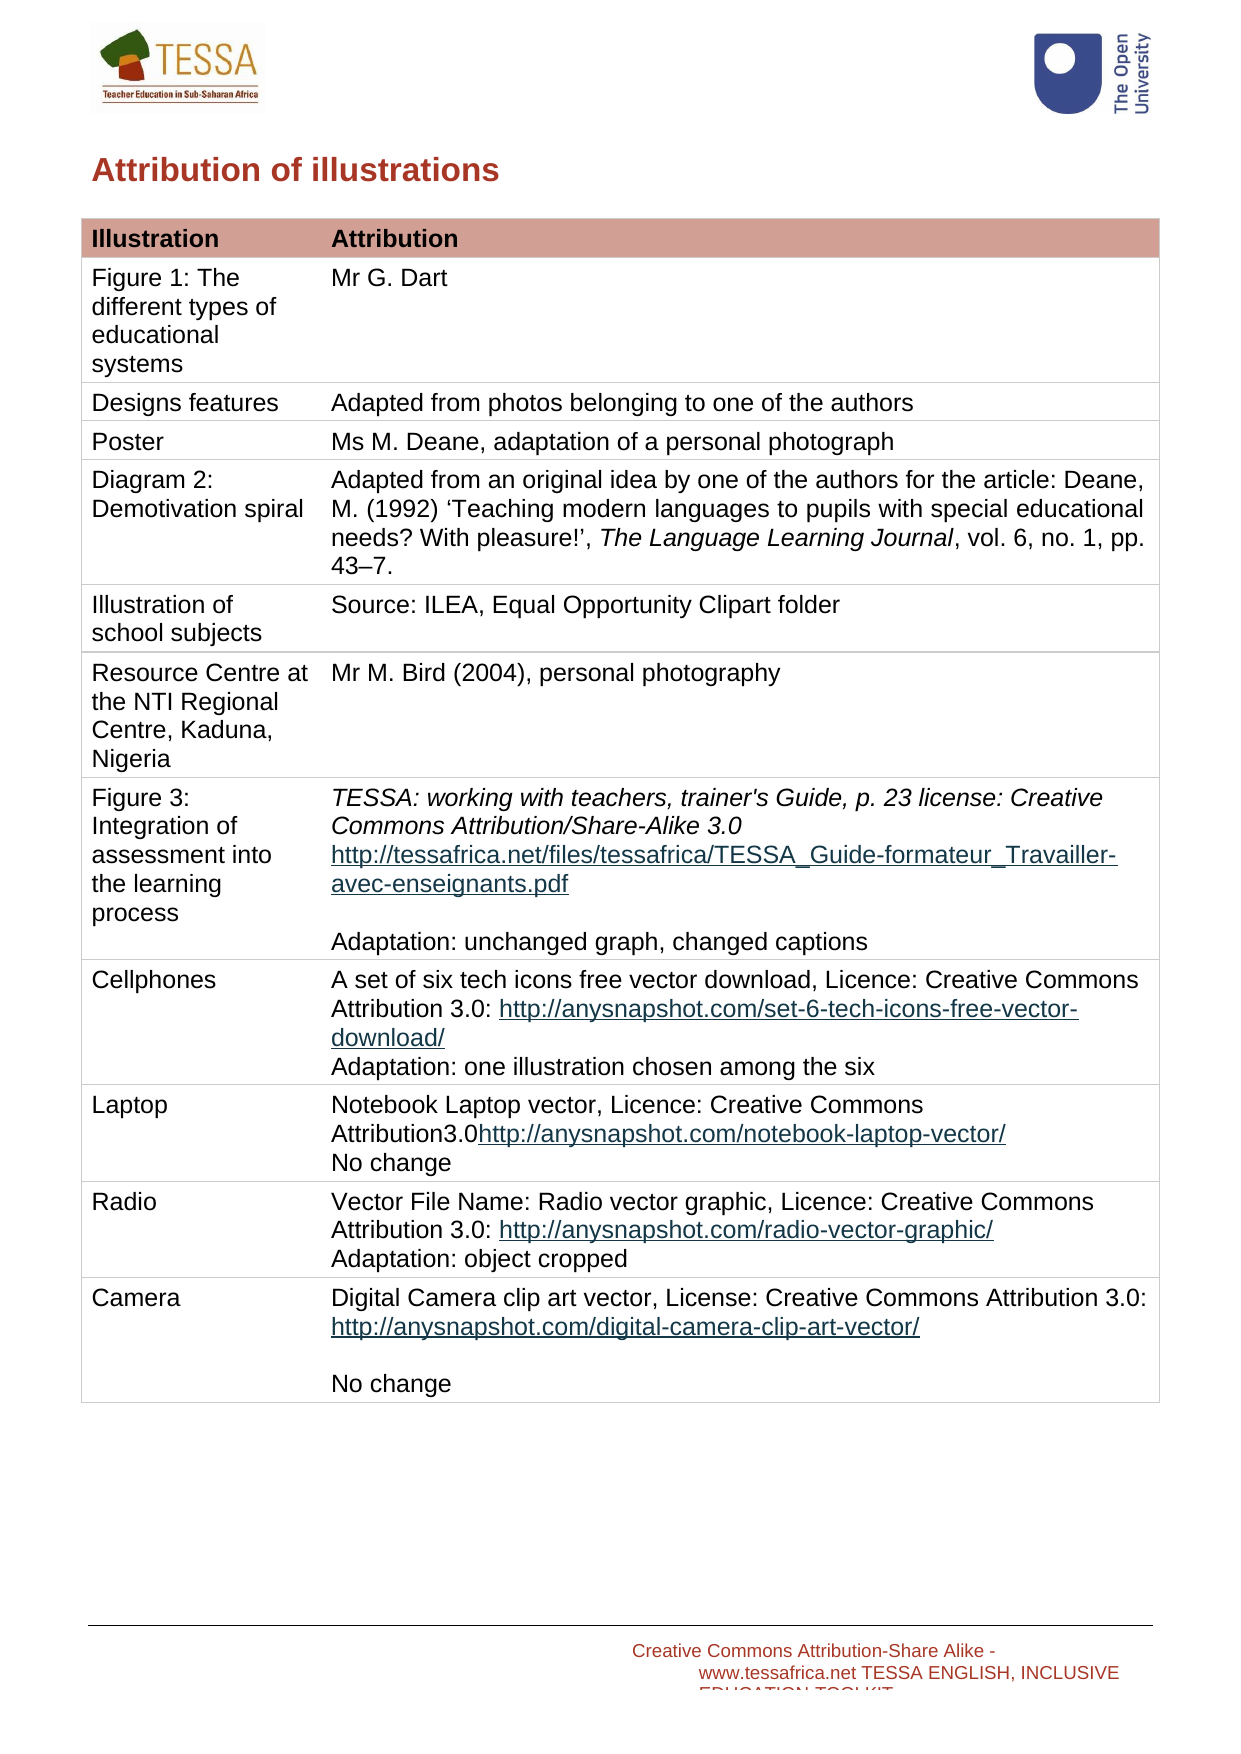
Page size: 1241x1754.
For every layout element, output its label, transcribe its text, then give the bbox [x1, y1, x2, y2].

table_header Attribution [319, 219, 1159, 257]
table_cell TESSA: working with teachers, trainer's Guide, p. 23 license: Creative Commons Attribution/Share-Alike 3.0 http://tessafrica.net/files/tessafrica/TESSA_Guide-formateur_Travailler- avec-enseignants.pdf Adaptation: unchanged graph, changed captions [319, 778, 1159, 959]
table_cell Camera [82, 1278, 319, 1402]
table_cell Laptop [82, 1085, 319, 1181]
table_cell Cellphones [82, 960, 319, 1084]
table_cell Mr M. Bird (2004), personal photography [319, 653, 1159, 777]
table_cell Designs features [82, 383, 319, 420]
picture [91, 22, 267, 114]
table_cell Source: ILEA, Equal Opportunity Clipart folder [319, 585, 1159, 651]
table_cell Mr G. Dart [319, 258, 1159, 382]
table_cell Ms M. Deane, adaptation of a personal photograph [319, 421, 1159, 459]
picture [1034, 33, 1151, 114]
table_cell Notebook Laptop vector, Licence: Creative Commons Attribution3.0http://anysnapshot.com/notebook-laptop-vector/ No change [319, 1085, 1159, 1181]
text Attribution of illustrations [91, 151, 1182, 189]
table_cell A set of six tech icons free vector download, Licence: Creative Commons Attribution 3.0: http://anysnapshot.com/set-6-tech-icons-free-vector- download/ Adaptation: one illustration chosen among the six [319, 960, 1159, 1084]
table_cell Figure 1: The different types of educational systems [82, 258, 319, 382]
table_cell Diagram 2: Demotivation spiral [82, 460, 319, 584]
table_cell Figure 3: Integration of assessment into the learning process [82, 778, 319, 959]
table_header Illustration [82, 219, 319, 257]
table_cell Vector File Name: Radio vector graphic, Licence: Creative Commons Attribution 3.0: http://anysnapshot.com/radio-vector-graphic/ Adaptation: object cropped [319, 1182, 1159, 1277]
table_cell Digital Camera clip art vector, License: Creative Commons Attribution 3.0: http://anysnapshot.com/digital-camera-clip-art-vector/ No change [319, 1278, 1159, 1402]
table_cell Poster [82, 421, 319, 459]
table_cell Illustration of school subjects [82, 585, 319, 651]
table_cell Resource Centre at the NTI Regional Centre, Kaduna, Nigeria [82, 653, 319, 777]
table_cell Adapted from an original idea by one of the authors for the article: Deane, M. (1992) ‘Teaching modern languages to pupils with special educational needs? With pleasure!’, The Language Learning Journal, vol. 6, no. 1, pp. 43–7. [319, 460, 1159, 584]
table_cell Radio [82, 1182, 319, 1277]
table_cell Adapted from photos belonging to one of the authors [319, 383, 1159, 420]
